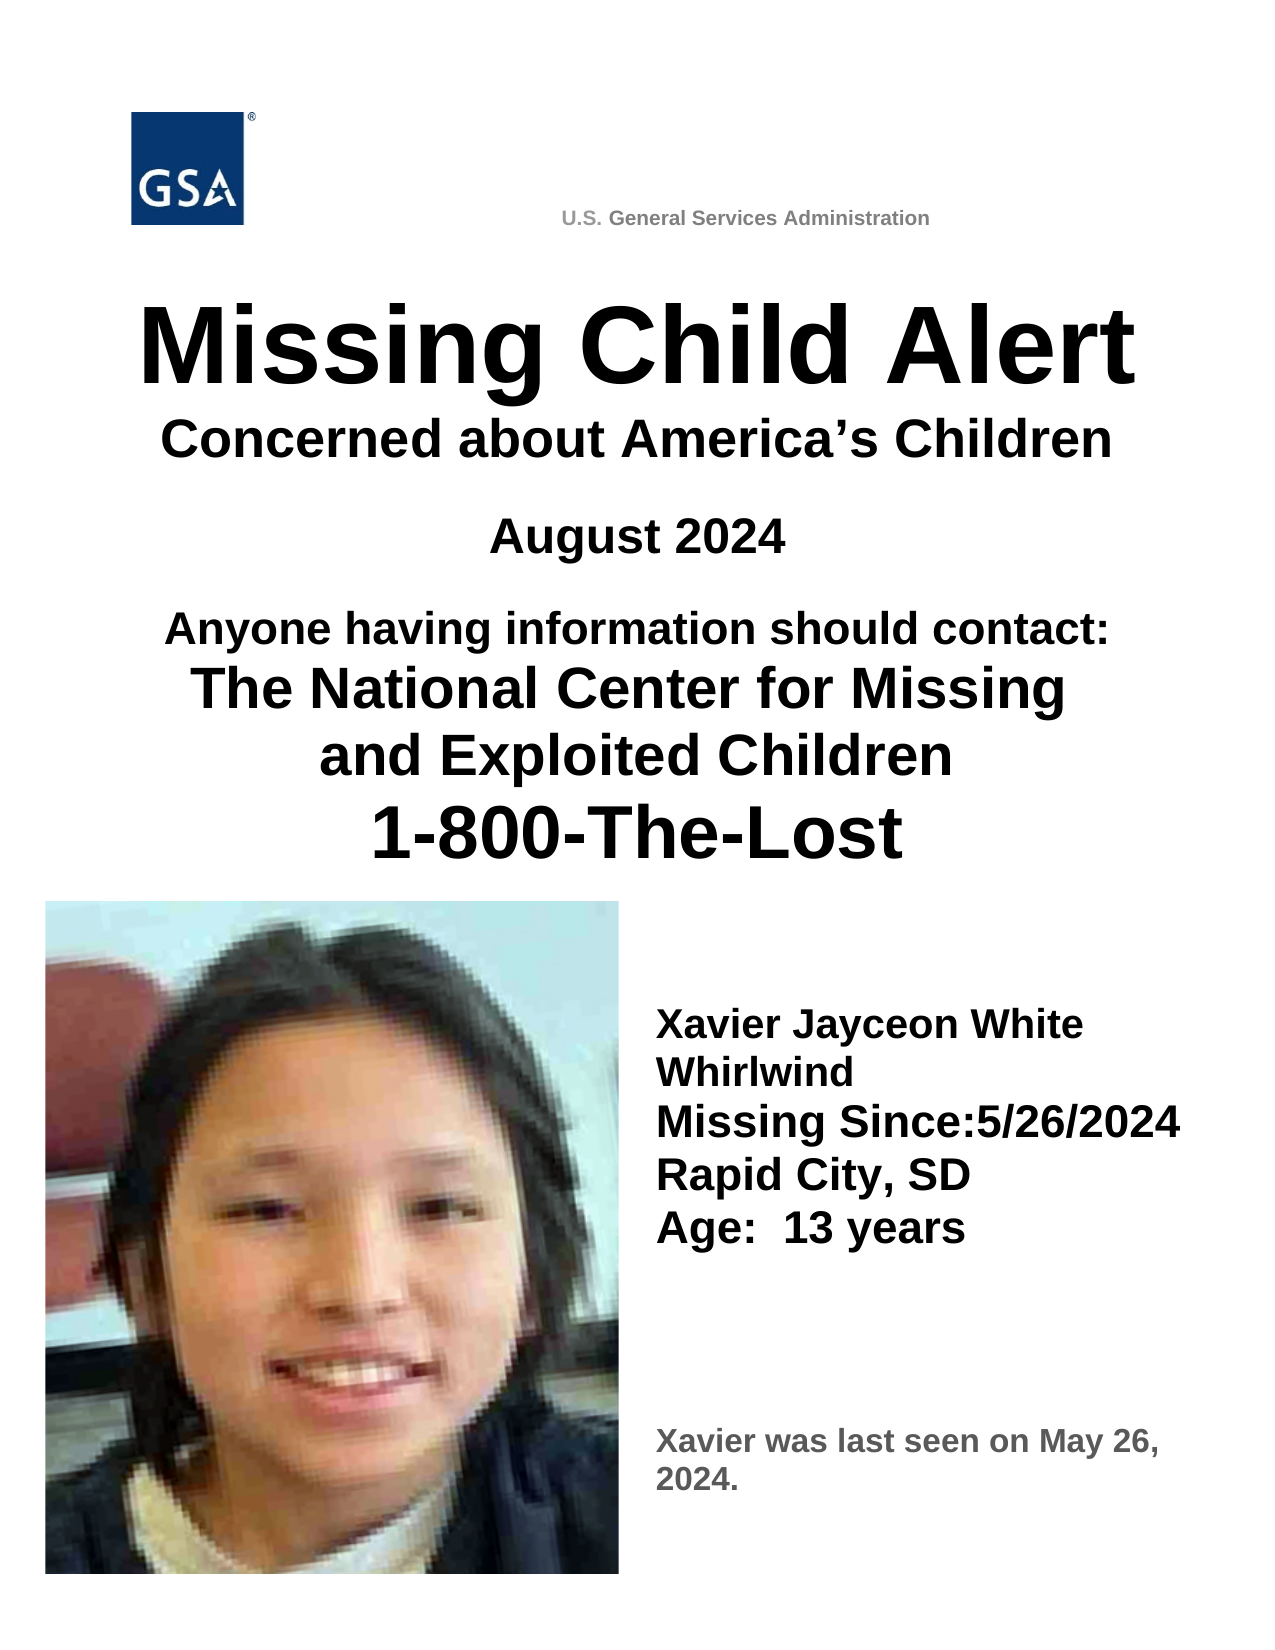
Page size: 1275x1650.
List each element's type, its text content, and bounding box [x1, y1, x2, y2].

text Concerned about America’s Children [131, 406, 1143, 469]
subtitle U.S. General Services Administration [131, 112, 1143, 229]
text August 2024 [131, 506, 1143, 564]
picture [131, 112, 256, 225]
text Anyone having information should contact: [131, 601, 1143, 654]
text The National Center for Missing and Exploited Children [131, 654, 1143, 788]
text 1-800-The-Lost [131, 788, 1143, 874]
text Missing Child Alert [131, 279, 1143, 406]
picture [45, 901, 619, 1574]
